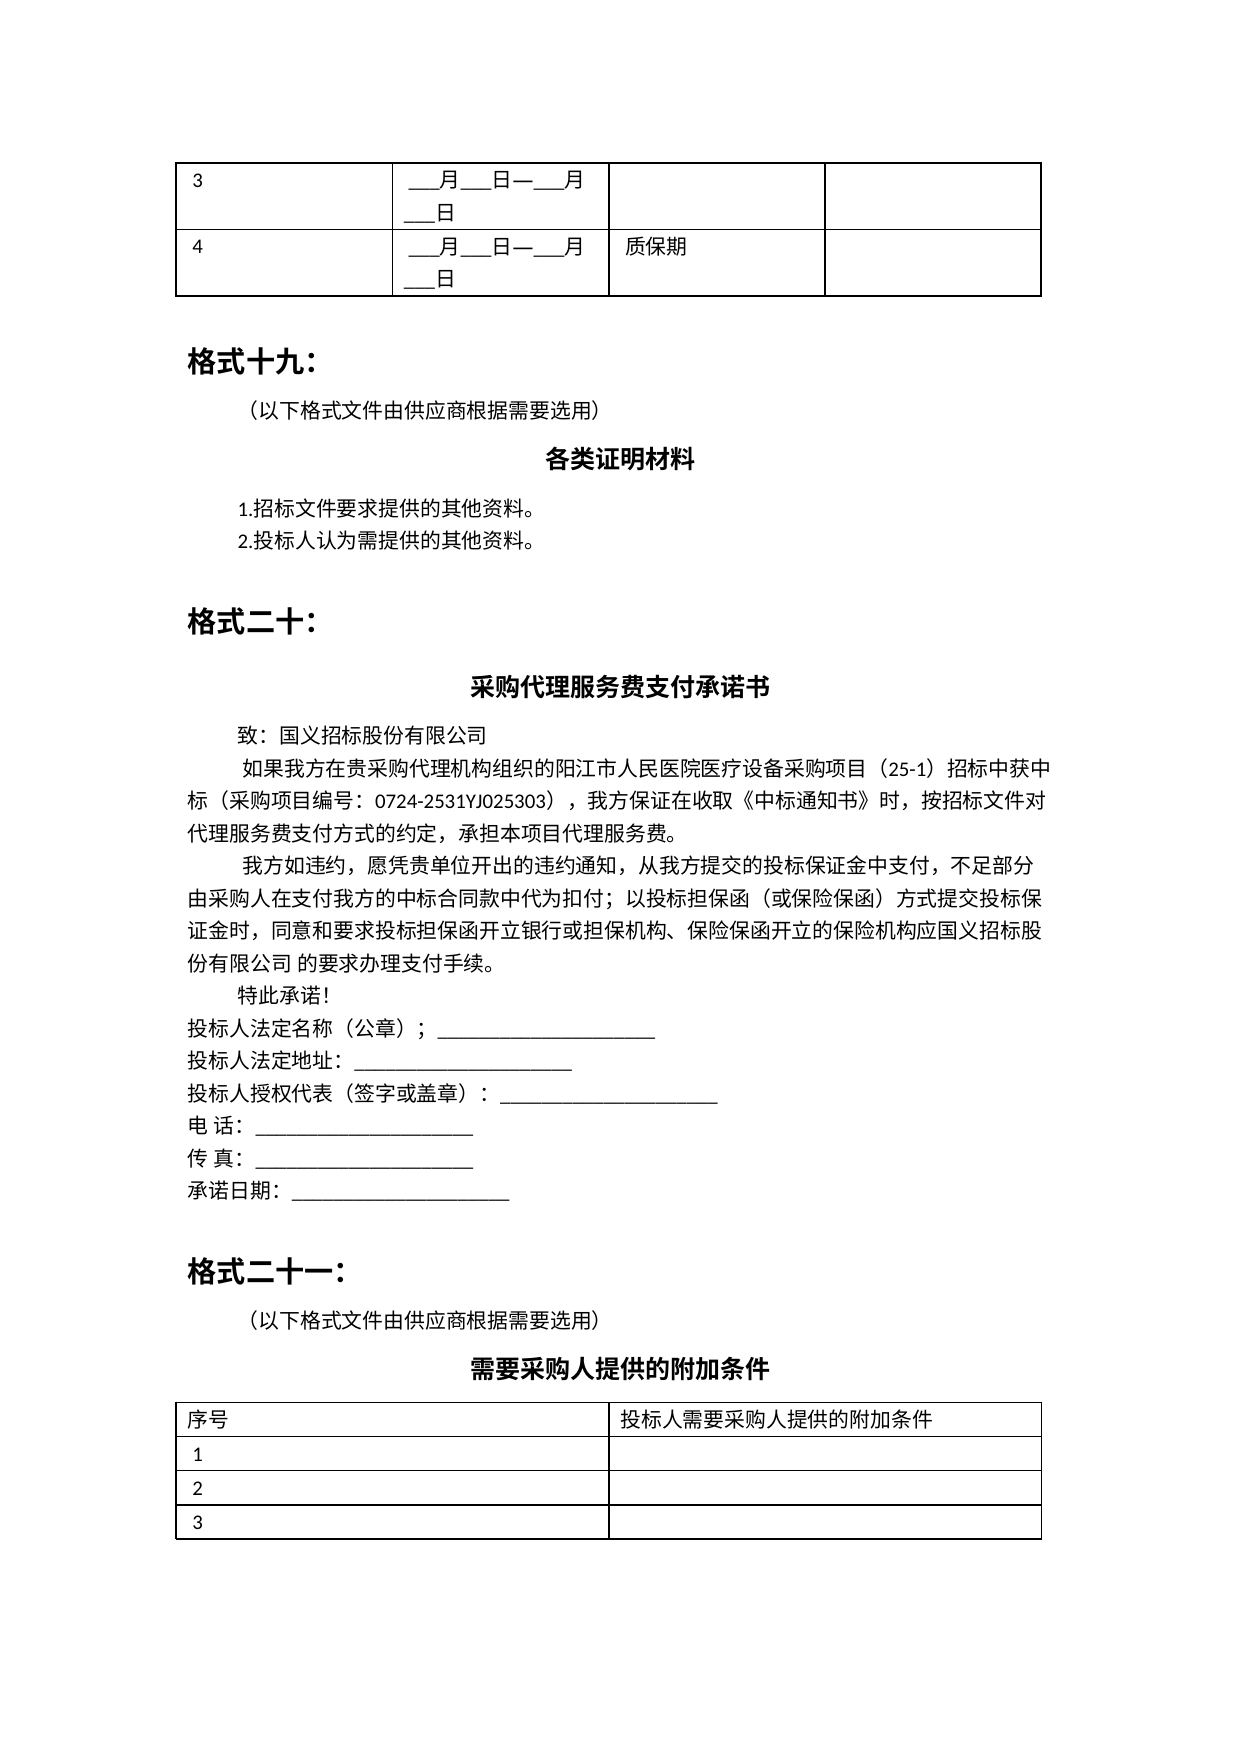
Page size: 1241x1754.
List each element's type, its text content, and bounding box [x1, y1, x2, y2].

table_cell [610, 164, 824, 228]
text 我方如违约，愿凭贵单位开出的违约通知，从我方提交的投标保证金中支付，不足部分由采购人在支付我方的中标合同款中代为扣付；以投标担保函（或保险保函）方式提交投标保证金时，同意和要求投标担保函开立银行或担保机构、保险保函开立的保险机构应国义招标股份有限公司 的要求办理支付手续。 [187, 849, 1053, 979]
text 采购代理服务费支付承诺书 [187, 654, 1053, 719]
text 特此承诺！ [187, 979, 1053, 1012]
text 电 话：_____________________ [187, 1109, 1053, 1142]
text 致：国义招标股份有限公司 [187, 719, 1053, 752]
table_header 序号 [177, 1403, 608, 1436]
text 各类证明材料 [187, 427, 1053, 492]
table_cell [610, 1506, 1041, 1538]
text 格式二十一： [187, 1239, 1053, 1304]
table_cell [826, 164, 1040, 228]
text 格式十九： [187, 329, 1053, 394]
table_cell 4 [177, 230, 392, 295]
text 传 真：_____________________ [187, 1142, 1053, 1174]
table_cell 3 [177, 164, 392, 228]
table_cell ___月___日—___月___日 [393, 164, 608, 228]
table_cell ___月___日—___月___日 [393, 230, 608, 295]
text 格式二十： [187, 589, 1053, 654]
table_cell [610, 1437, 1041, 1470]
text （以下格式文件由供应商根据需要选用） [187, 394, 1053, 427]
table_cell [826, 230, 1040, 295]
table_cell 2 [177, 1471, 608, 1504]
text 投标人法定名称（公章）；_____________________ [187, 1012, 1053, 1044]
text 投标人法定地址：_____________________ [187, 1044, 1053, 1077]
text 需要采购人提供的附加条件 [187, 1337, 1053, 1402]
text 如果我方在贵采购代理机构组织的阳江市人民医院医疗设备采购项目（25-1）招标中获中标（采购项目编号：0724-2531YJ025303），我方保证在收取《中标通知书》时，按招标文件对代理服务费支付方式的约定，承担本项目代理服务费。 [187, 752, 1053, 849]
text 投标人授权代表（签字或盖章）：_____________________ [187, 1077, 1053, 1109]
text 1.招标文件要求提供的其他资料。 [187, 492, 1053, 524]
table_header 投标人需要采购人提供的附加条件 [610, 1403, 1041, 1436]
text 2.投标人认为需提供的其他资料。 [187, 524, 1053, 557]
text （以下格式文件由供应商根据需要选用） [187, 1304, 1053, 1337]
text 承诺日期：_____________________ [187, 1174, 1053, 1207]
table_cell 3 [177, 1506, 608, 1538]
table_cell [610, 1471, 1041, 1504]
table_cell 1 [177, 1437, 608, 1470]
table_cell 质保期 [610, 230, 824, 295]
